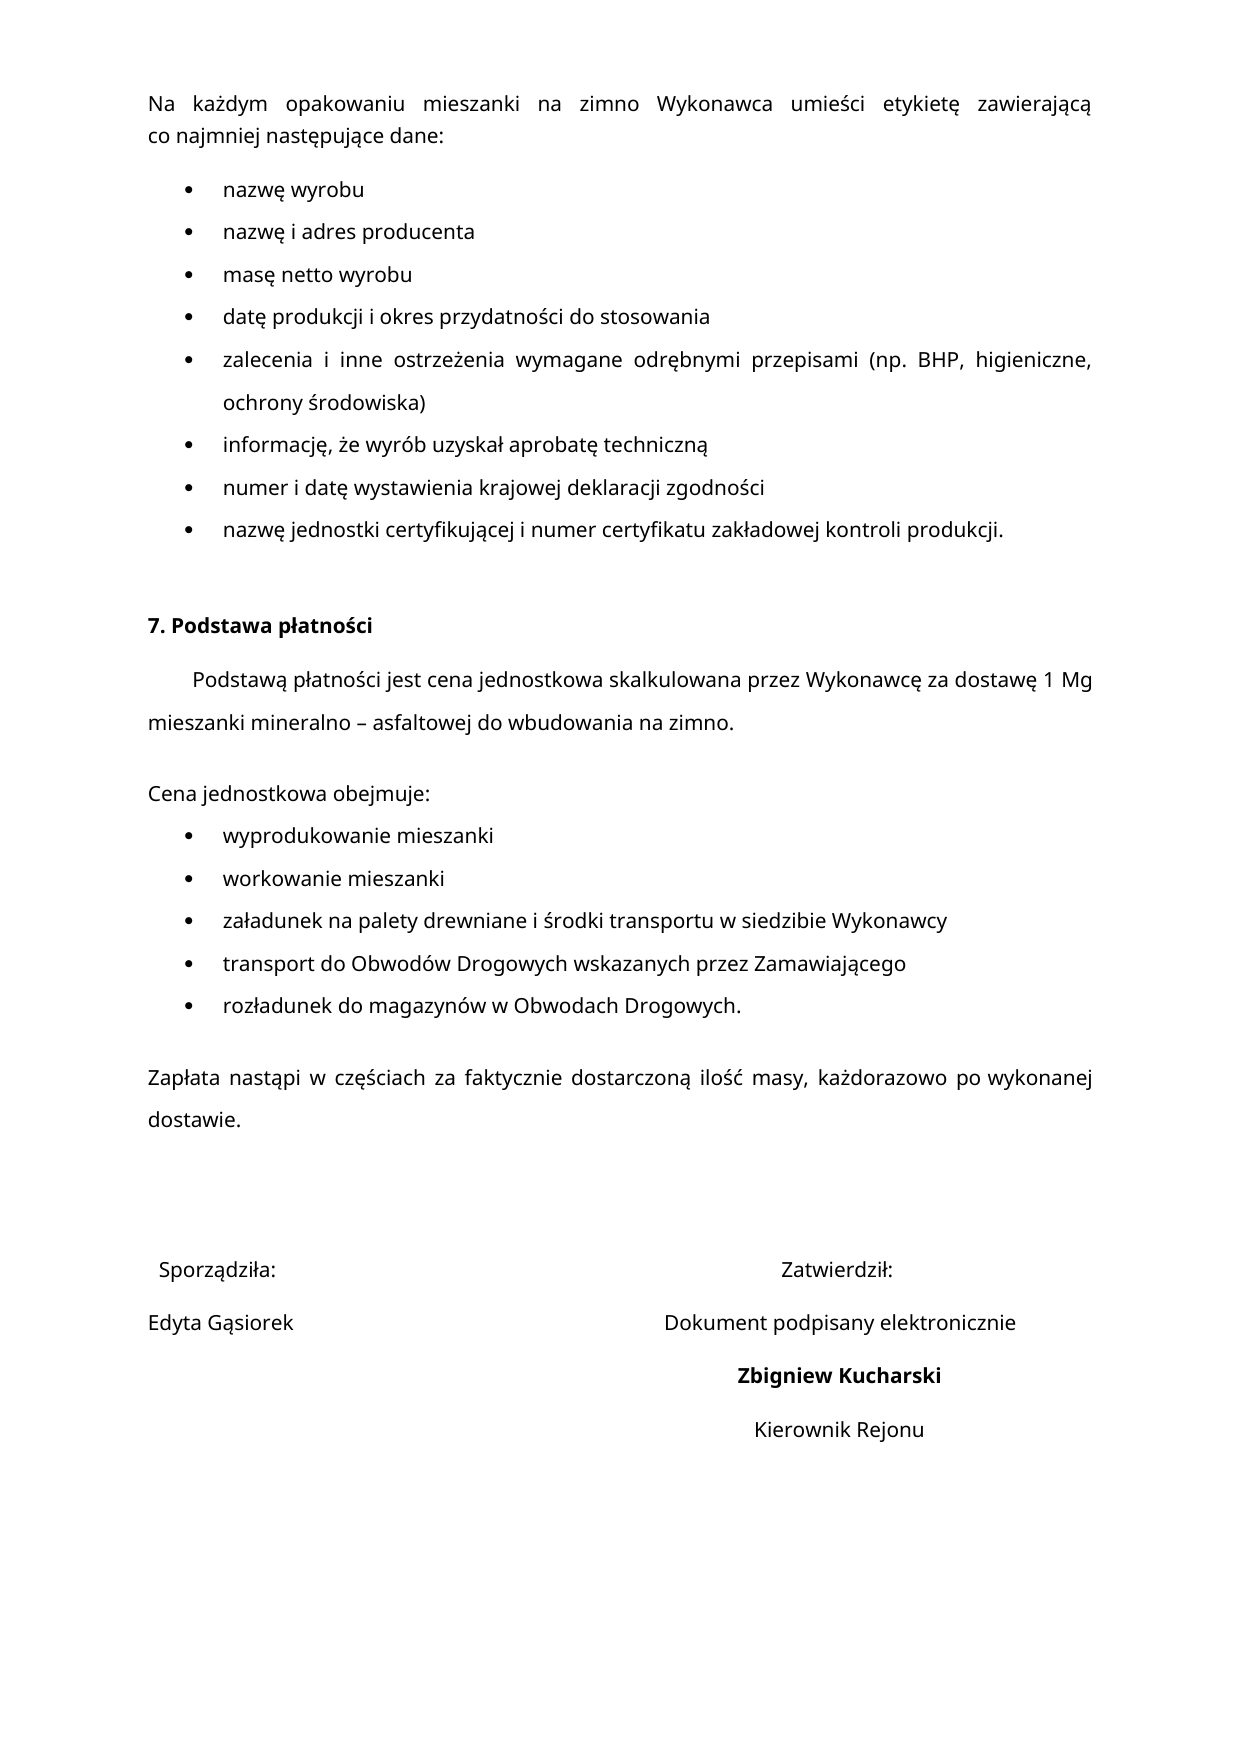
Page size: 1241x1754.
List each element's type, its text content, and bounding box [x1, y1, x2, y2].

text Edyta Gąsiorek Dokument podpisany elektronicznie [148, 1308, 1093, 1337]
list datę produkcji i okres przydatności do stosowania [185, 302, 1093, 331]
list numer i datę wystawienia krajowej deklaracji zgodności [185, 473, 1093, 501]
text Sporządziła: Zatwierdził: [148, 1255, 1093, 1283]
text 7. Podstawa płatności [148, 612, 1093, 640]
list informację, że wyrób uzyskał aprobatę techniczną [185, 430, 1093, 459]
text Zbigniew Kucharski [738, 1362, 1093, 1390]
list transport do Obwodów Drogowych wskazanych przez Zamawiającego [185, 949, 1093, 977]
text Zapłata nastąpi w częściach za faktycznie dostarczoną ilość masy, każdorazowo po wykonanej dostawie. [148, 1063, 1093, 1134]
list rozładunek do magazynów w Obwodach Drogowych. [185, 992, 1093, 1020]
list workowanie mieszanki [185, 864, 1093, 892]
list nazwę i adres producenta [185, 217, 1093, 246]
text Kierownik Rejonu [664, 1415, 1093, 1443]
text Cena jednostkowa obejmuje: [148, 779, 1093, 807]
list wyprodukowanie mieszanki [185, 821, 1093, 850]
text Na każdym opakowaniu mieszanki na zimno Wykonawca umieści etykietę zawierającą co najmniej następujące dane: [148, 89, 1093, 150]
list nazwę jednostki certyfikującej i numer certyfikatu zakładowej kontroli produkcji. [185, 516, 1093, 544]
list załadunek na palety drewniane i środki transportu w siedzibie Wykonawcy [185, 906, 1093, 935]
list zalecenia i inne ostrzeżenia wymagane odrębnymi przepisami (np. BHP, higieniczne, ochrony środowiska) [185, 345, 1093, 416]
text Podstawą płatności jest cena jednostkowa skalkulowana przez Wykonawcę za dostawę 1 Mg mieszanki mineralno – asfaltowej do wbudowania na zimno. [148, 665, 1093, 736]
list nazwę wyrobu [185, 175, 1093, 203]
list masę netto wyrobu [185, 260, 1093, 288]
